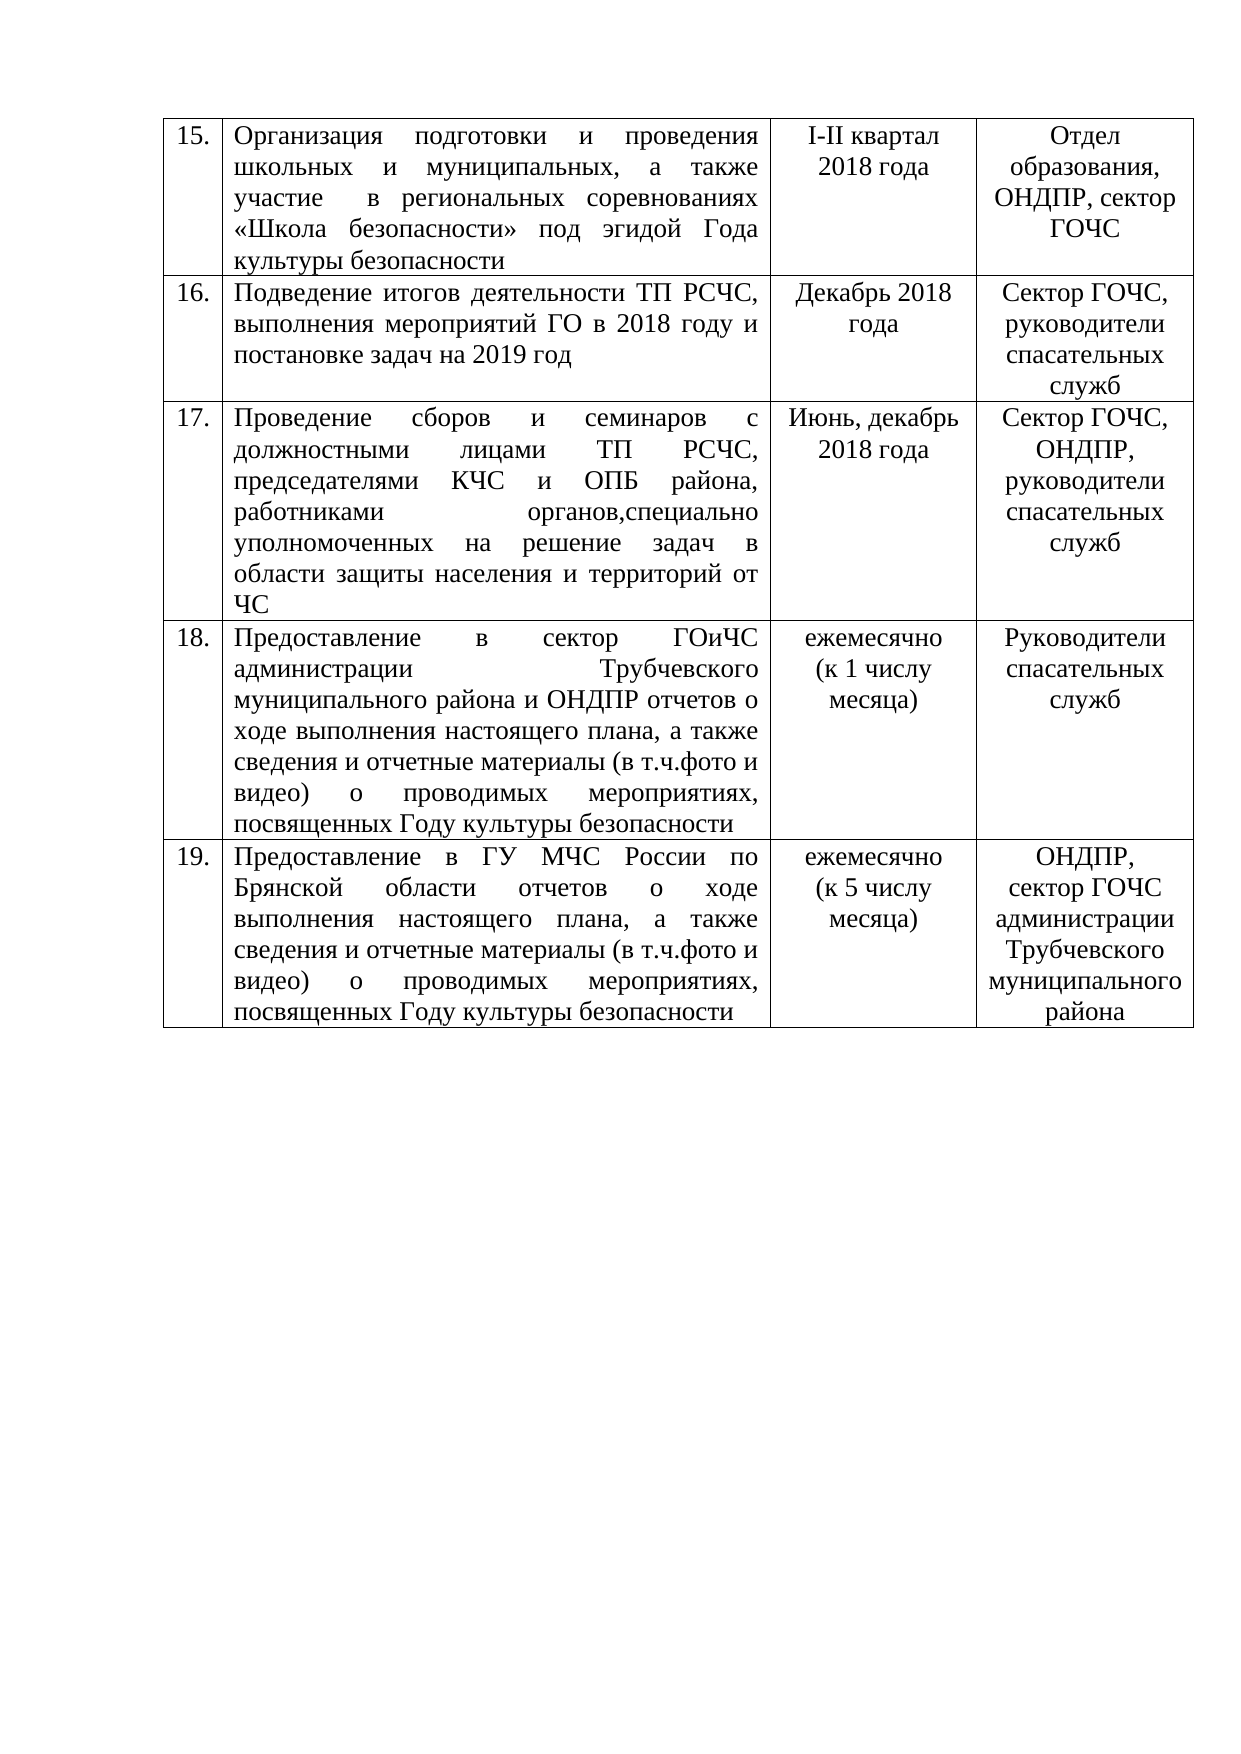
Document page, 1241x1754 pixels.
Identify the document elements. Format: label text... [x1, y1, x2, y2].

table_cell Июнь, декабрь 2018 года [771, 402, 976, 619]
table_cell ежемесячно (к 5 числу месяца) [771, 840, 976, 1027]
table_cell 15. [164, 119, 222, 275]
table_cell Декабрь 2018 года [771, 276, 976, 401]
table_cell I-II квартал 2018 года [771, 119, 976, 275]
table_cell 18. [164, 621, 222, 839]
table_cell Предоставление в ГУ МЧС России по Брянской области отчетов о ходе выполнения настоящего плана, а также сведения и отчетные материалы (в т.ч.фото и видео) о проводимых мероприятиях, посвященных Году культуры безопасности [223, 840, 770, 1027]
table_cell ежемесячно (к 1 числу месяца) [771, 621, 976, 839]
table_cell Отдел образования, ОНДПР, сектор ГОЧС [977, 119, 1193, 275]
table_cell 17. [164, 402, 222, 619]
table_cell Руководители спасательных служб [977, 621, 1193, 839]
table_cell Сектор ГОЧС, ОНДПР, руководители спасательных служб [977, 402, 1193, 619]
table_cell Предоставление в сектор ГОиЧС администрации Трубчевского муниципального района и ОНДПР отчетов о ходе выполнения настоящего плана, а также сведения и отчетные материалы (в т.ч.фото и видео) о проводимых мероприятиях, посвященных Году культуры безопасности [223, 621, 770, 839]
table_cell Сектор ГОЧС, руководители спасательных служб [977, 276, 1193, 401]
table_cell 16. [164, 276, 222, 401]
table_cell Проведение сборов и семинаров с должностными лицами ТП РСЧС, председателями КЧС и ОПБ района, работниками органов,специально уполномоченных на решение задач в области защиты населения и территорий от ЧС [223, 402, 770, 619]
table_cell Организация подготовки и проведения школьных и муниципальных, а также участие в региональных соревнованиях «Школа безопасности» под эгидой Года культуры безопасности [223, 119, 770, 275]
table_cell Подведение итогов деятельности ТП РСЧС, выполнения мероприятий ГО в 2018 году и постановке задач на 2019 год [223, 276, 770, 401]
table_cell 19. [164, 840, 222, 1027]
table_cell ОНДПР, сектор ГОЧС администрации Трубчевского муниципального района [977, 840, 1193, 1027]
